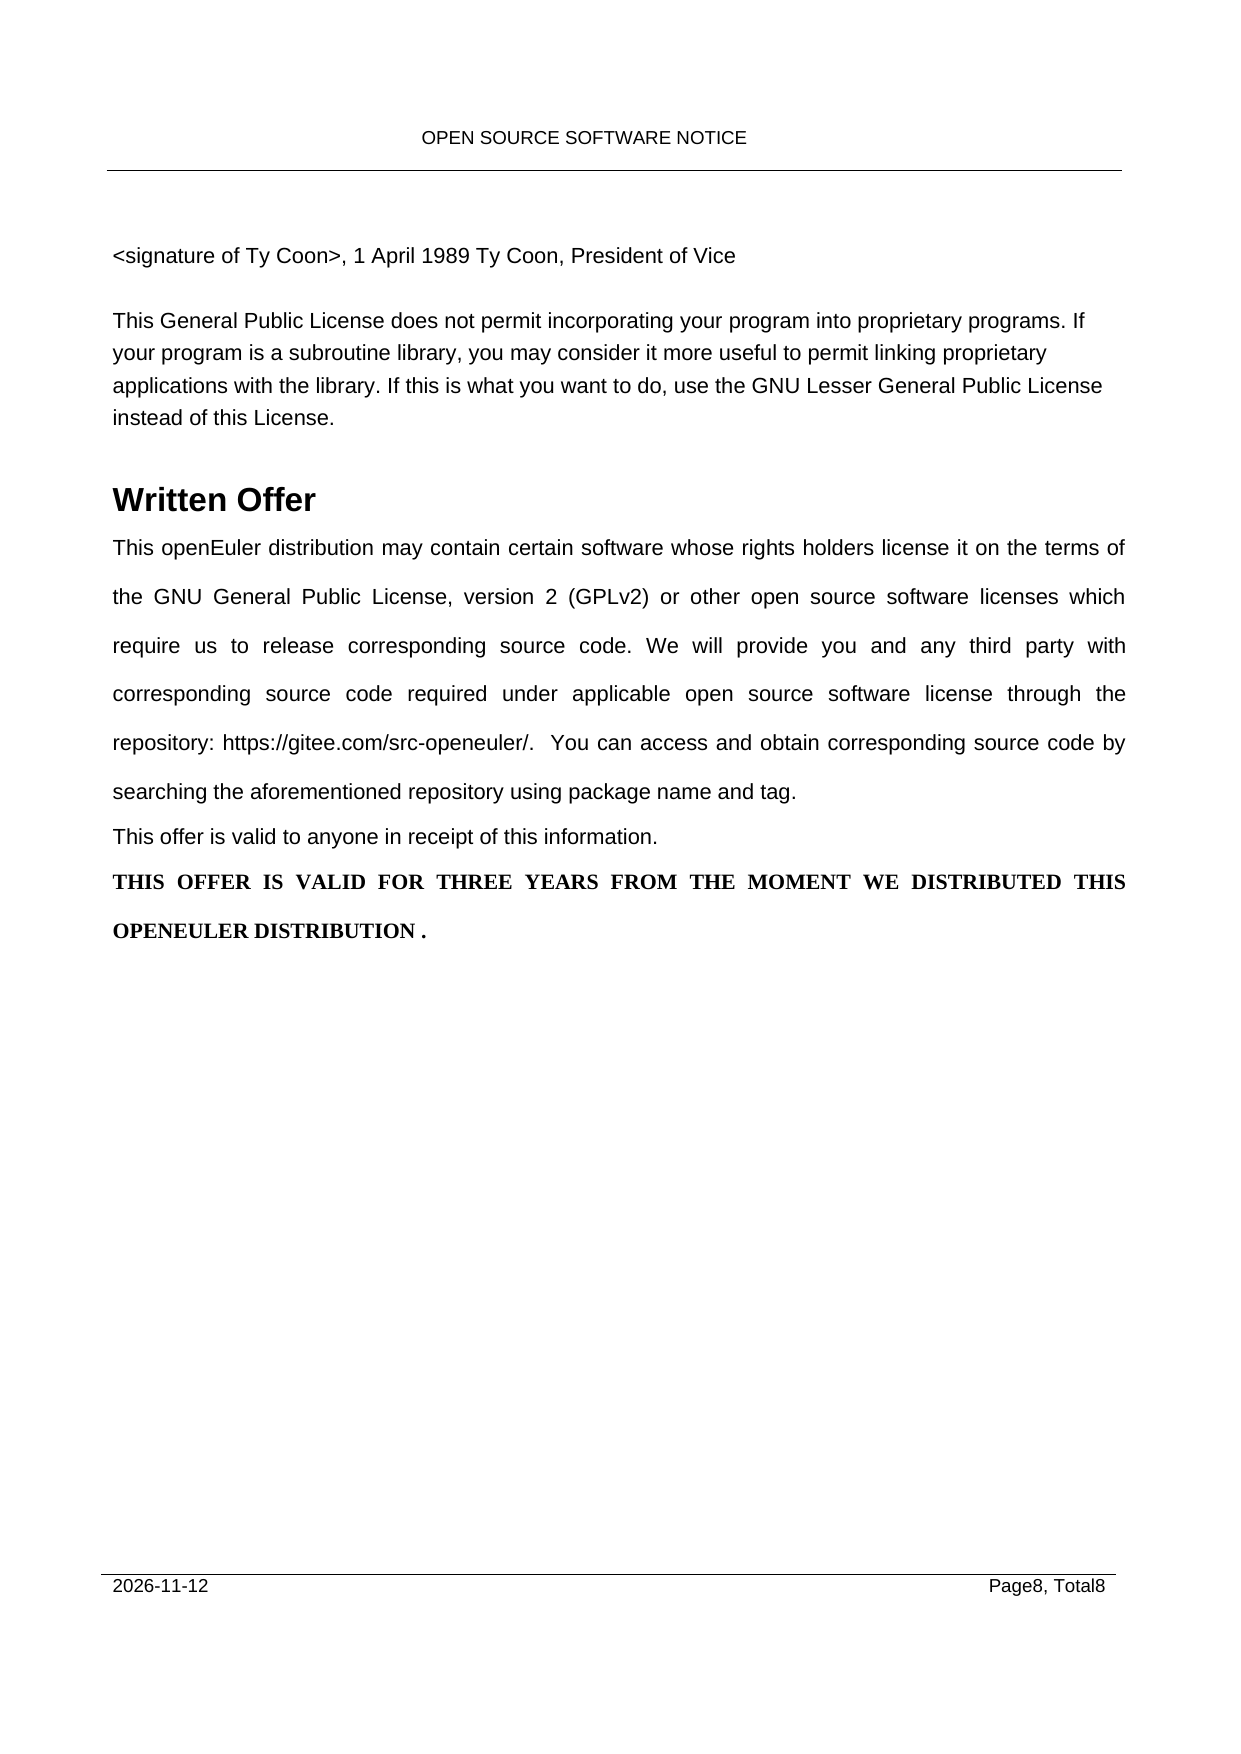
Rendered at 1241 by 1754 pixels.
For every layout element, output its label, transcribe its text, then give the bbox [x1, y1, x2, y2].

text This offer is valid to anyone in receipt of this information. [112, 820, 1128, 853]
text Written Offer [112, 466, 1128, 531]
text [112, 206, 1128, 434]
text This openEuler distribution may contain certain software whose rights holders license it on the terms of the GNU General Public License, version 2 (GPLv2) or other open source software licenses which require us to release corresponding source code. We will provide you and any third party with corresponding source code required under applicable open source software license through the repository: https://gitee.com/src-openeuler/. You can access and obtain corresponding source code by searching the aforementioned repository using package name and tag. [112, 531, 1128, 808]
text THIS OFFER IS VALID FOR THREE YEARS FROM THE MOMENT WE DISTRIBUTED THIS OPENEULER DISTRIBUTION . [112, 865, 1128, 947]
